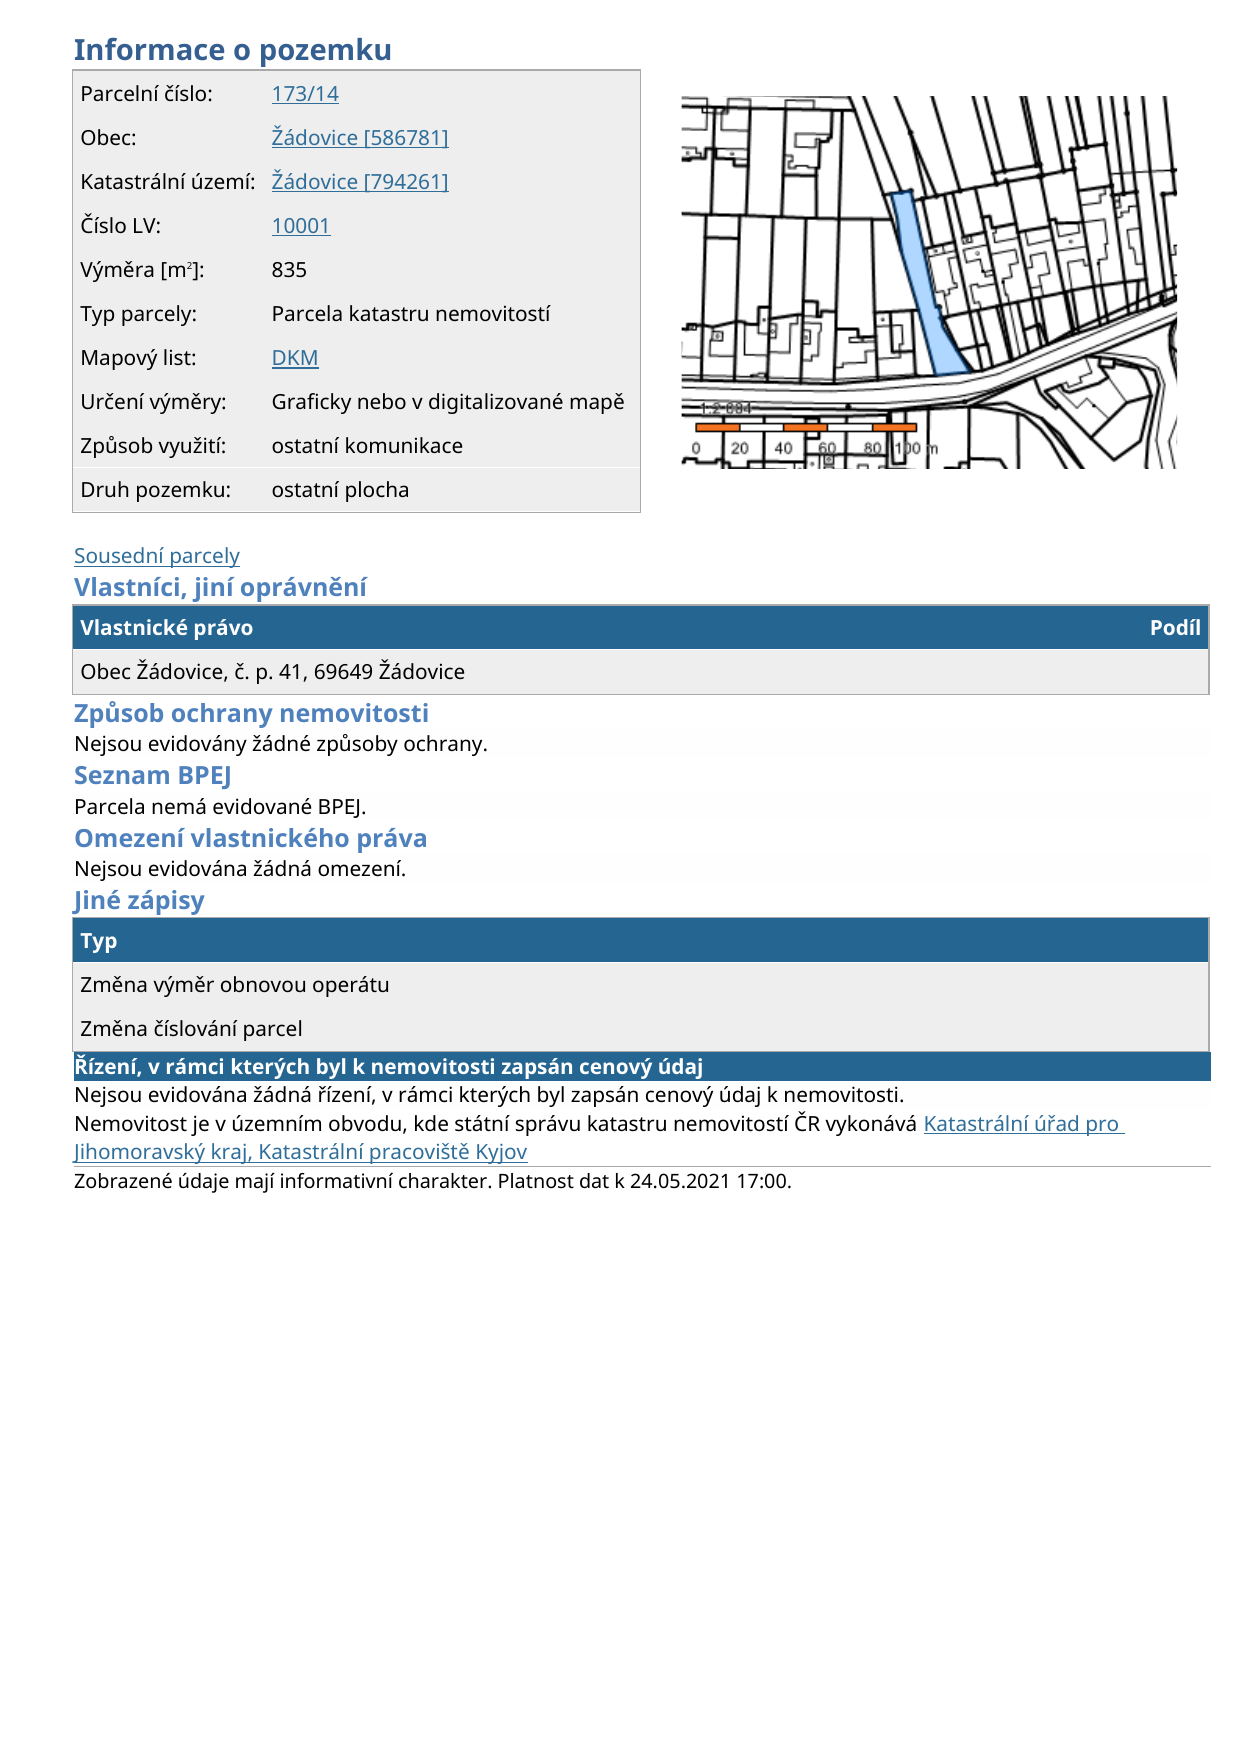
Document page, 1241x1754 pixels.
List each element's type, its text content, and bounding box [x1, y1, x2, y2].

picture [680, 96, 1177, 467]
text Nejsou evidována žádná řízení, v rámci kterých byl zapsán cenový údaj k nemovitosti. [74, 1081, 1211, 1109]
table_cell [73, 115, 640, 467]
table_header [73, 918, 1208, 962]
subtitle Jiné zápisy [74, 883, 1211, 917]
text Parcela nemá evidované BPEJ. [74, 792, 1211, 820]
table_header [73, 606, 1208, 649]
text Zobrazené údaje mají informativní charakter. Platnost dat k 24.05.2021 17:00. [74, 1167, 1211, 1194]
text Nejsou evidována žádná omezení. [74, 854, 1211, 883]
subtitle Omezení vlastnického práva [74, 820, 1211, 854]
text Sousední parcely [74, 541, 1211, 570]
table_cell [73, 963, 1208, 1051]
subtitle Informace o pozemku [74, 29, 1211, 69]
subtitle Řízení, v rámci kterých byl k nemovitosti zapsán cenový údaj [74, 1052, 1211, 1081]
subtitle Vlastníci, jiní oprávnění [74, 570, 1211, 604]
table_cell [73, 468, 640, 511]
text Nemovitost je v územním obvodu, kde státní správu katastru nemovitostí ČR vykonává Katastrální úřad pro Jihomoravský kraj, Katastrální pracoviště Kyjov [74, 1109, 1211, 1166]
subtitle Způsob ochrany nemovitosti [74, 695, 1211, 729]
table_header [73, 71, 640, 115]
text Nejsou evidovány žádné způsoby ochrany. [74, 729, 1211, 758]
subtitle Seznam BPEJ [74, 758, 1211, 792]
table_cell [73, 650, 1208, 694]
